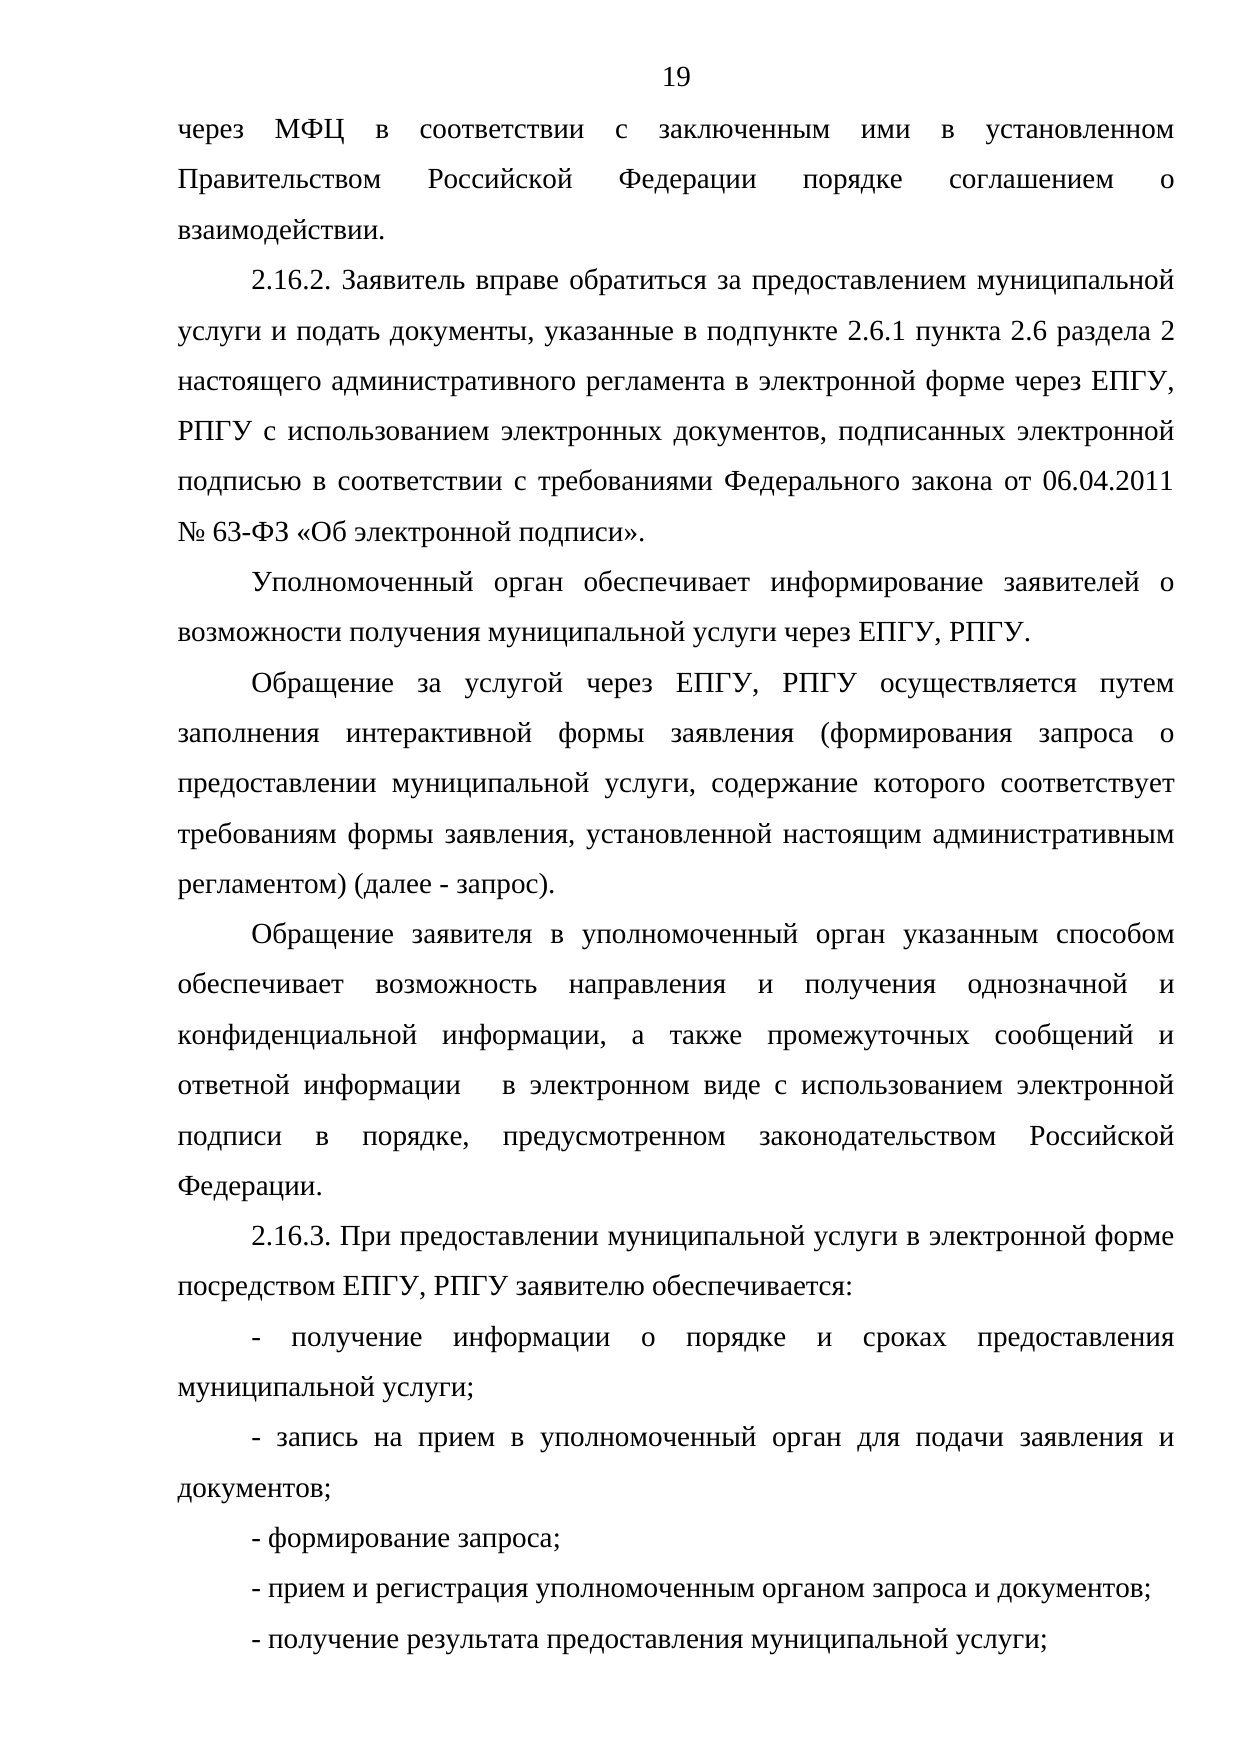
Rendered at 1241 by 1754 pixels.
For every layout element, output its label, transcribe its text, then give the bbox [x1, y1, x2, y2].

text - получение результата предоставления муниципальной услуги; [177, 1621, 1175, 1654]
text 2.16.2. Заявитель вправе обратиться за предоставлением муниципальной услуги и подать документы, указанные в подпункте 2.6.1 пункта 2.6 раздела 2 настоящего административного регламента в электронной форме через ЕПГУ, РПГУ с использованием электронных документов, подписанных электронной подписью в соответствии с требованиями Федерального закона от 06.04.2011 № 63-ФЗ «Об электронной подписи». [177, 262, 1175, 547]
text Обращение за услугой через ЕПГУ, РПГУ осуществляется путем заполнения интерактивной формы заявления (формирования запроса о предоставлении муниципальной услуги, содержание которого соответствует требованиям формы заявления, установленной настоящим административным регламентом) (далее - запрос). [177, 665, 1175, 899]
text - запись на прием в уполномоченный орган для подачи заявления и документов; [177, 1419, 1175, 1503]
text - получение информации о порядке и сроках предоставления муниципальной услуги; [177, 1319, 1175, 1403]
text - прием и регистрация уполномоченным органом запроса и документов; [177, 1570, 1175, 1604]
text - формирование запроса; [177, 1520, 1175, 1554]
text 2.16.3. При предоставлении муниципальной услуги в электронной форме посредством ЕПГУ, РПГУ заявителю обеспечивается: [177, 1218, 1175, 1302]
text Обращение заявителя в уполномоченный орган указанным способом обеспечивает возможность направления и получения однозначной и конфиденциальной информации, а также промежуточных сообщений и ответной информации в электронном виде с использованием электронной подписи в порядке, предусмотренном законодательством Российской Федерации. [177, 916, 1175, 1201]
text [177, 111, 1175, 246]
text Уполномоченный орган обеспечивает информирование заявителей о возможности получения муниципальной услуги через ЕПГУ, РПГУ. [177, 564, 1175, 648]
